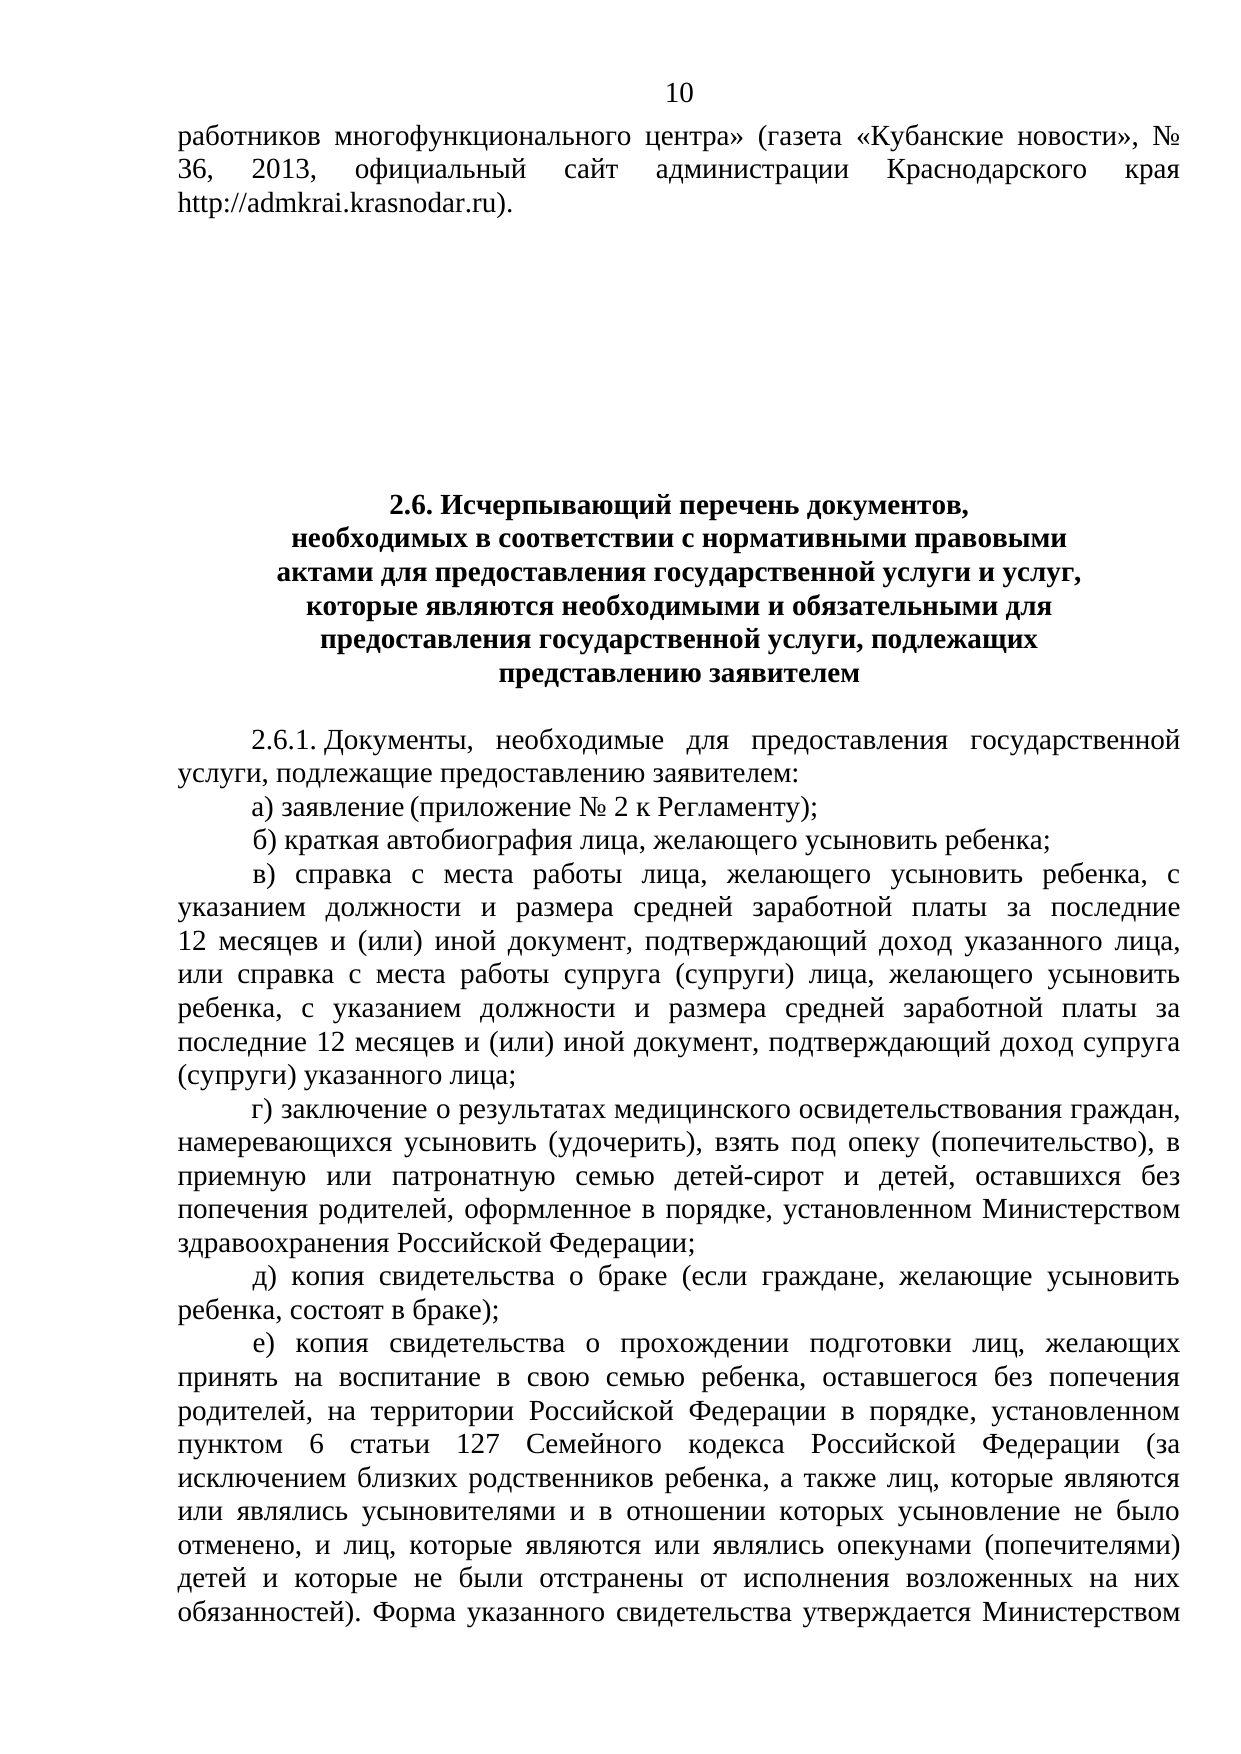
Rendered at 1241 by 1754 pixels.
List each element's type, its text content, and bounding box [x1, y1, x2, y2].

text в) справка с места работы лица, желающего усыновить ребенка, с указанием должности и размера средней заработной платы за последние 12 месяцев и (или) иной документ, подтверждающий доход указанного лица, или справка с места работы супруга (супруги) лица, желающего усыновить ребенка, с указанием должности и размера средней заработной платы за последние 12 месяцев и (или) иной документ, подтверждающий доход супруга (супруги) указанного лица; [177, 856, 1181, 1091]
text а) заявление (приложение № 2 к Регламенту); [177, 789, 1181, 822]
text 2.6. Исчерпывающий перечень документов, [177, 487, 1181, 521]
text д) копия свидетельства о браке (если граждане, желающие усыновить ребенка, состоят в браке); [177, 1258, 1181, 1326]
text необходимых в соответствии с нормативными правовыми [177, 521, 1181, 554]
text предоставления государственной услуги, подлежащих [177, 621, 1181, 655]
text которые являются необходимыми и обязательными для [177, 588, 1181, 621]
text представлению заявителем [177, 655, 1181, 688]
text г) заключение о результатах медицинского освидетельствования граждан, намеревающихся усыновить (удочерить), взять под опеку (попечительство), в приемную или патронатную семью детей-сирот и детей, оставшихся без попечения родителей, оформленное в порядке, установленном Министерством здравоохранения Российской Федерации; [177, 1091, 1181, 1258]
text актами для предоставления государственной услуги и услуг, [177, 554, 1181, 588]
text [177, 1326, 1181, 1627]
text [177, 118, 1181, 219]
text б) краткая автобиография лица, желающего усыновить ребенка; [177, 822, 1181, 856]
text 2.6.1. Документы, необходимые для предоставления государственной услуги, подлежащие предоставлению заявителем: [177, 722, 1181, 789]
